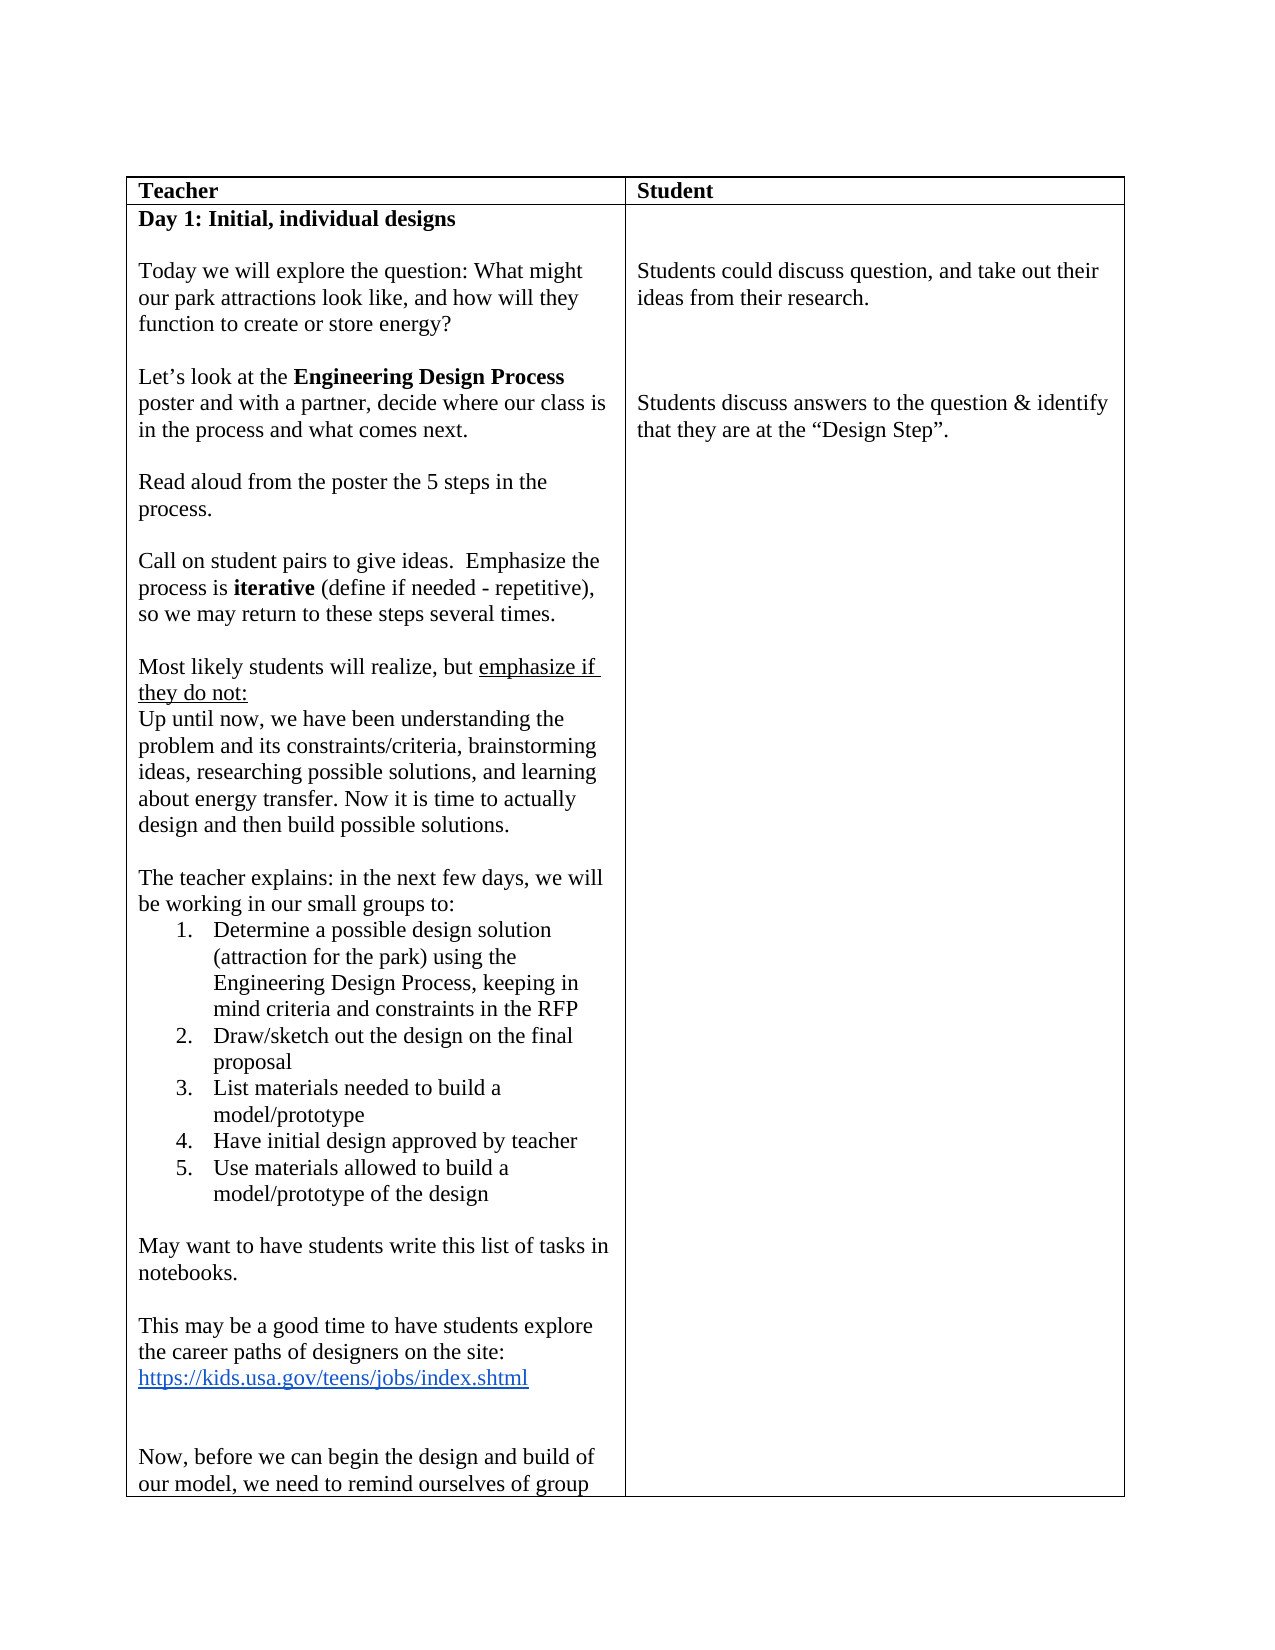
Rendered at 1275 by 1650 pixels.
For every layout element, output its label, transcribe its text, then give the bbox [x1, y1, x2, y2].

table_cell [127, 205, 625, 1496]
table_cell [626, 205, 1124, 1496]
table_header Student [626, 178, 1124, 204]
table_header Teacher [127, 178, 625, 204]
